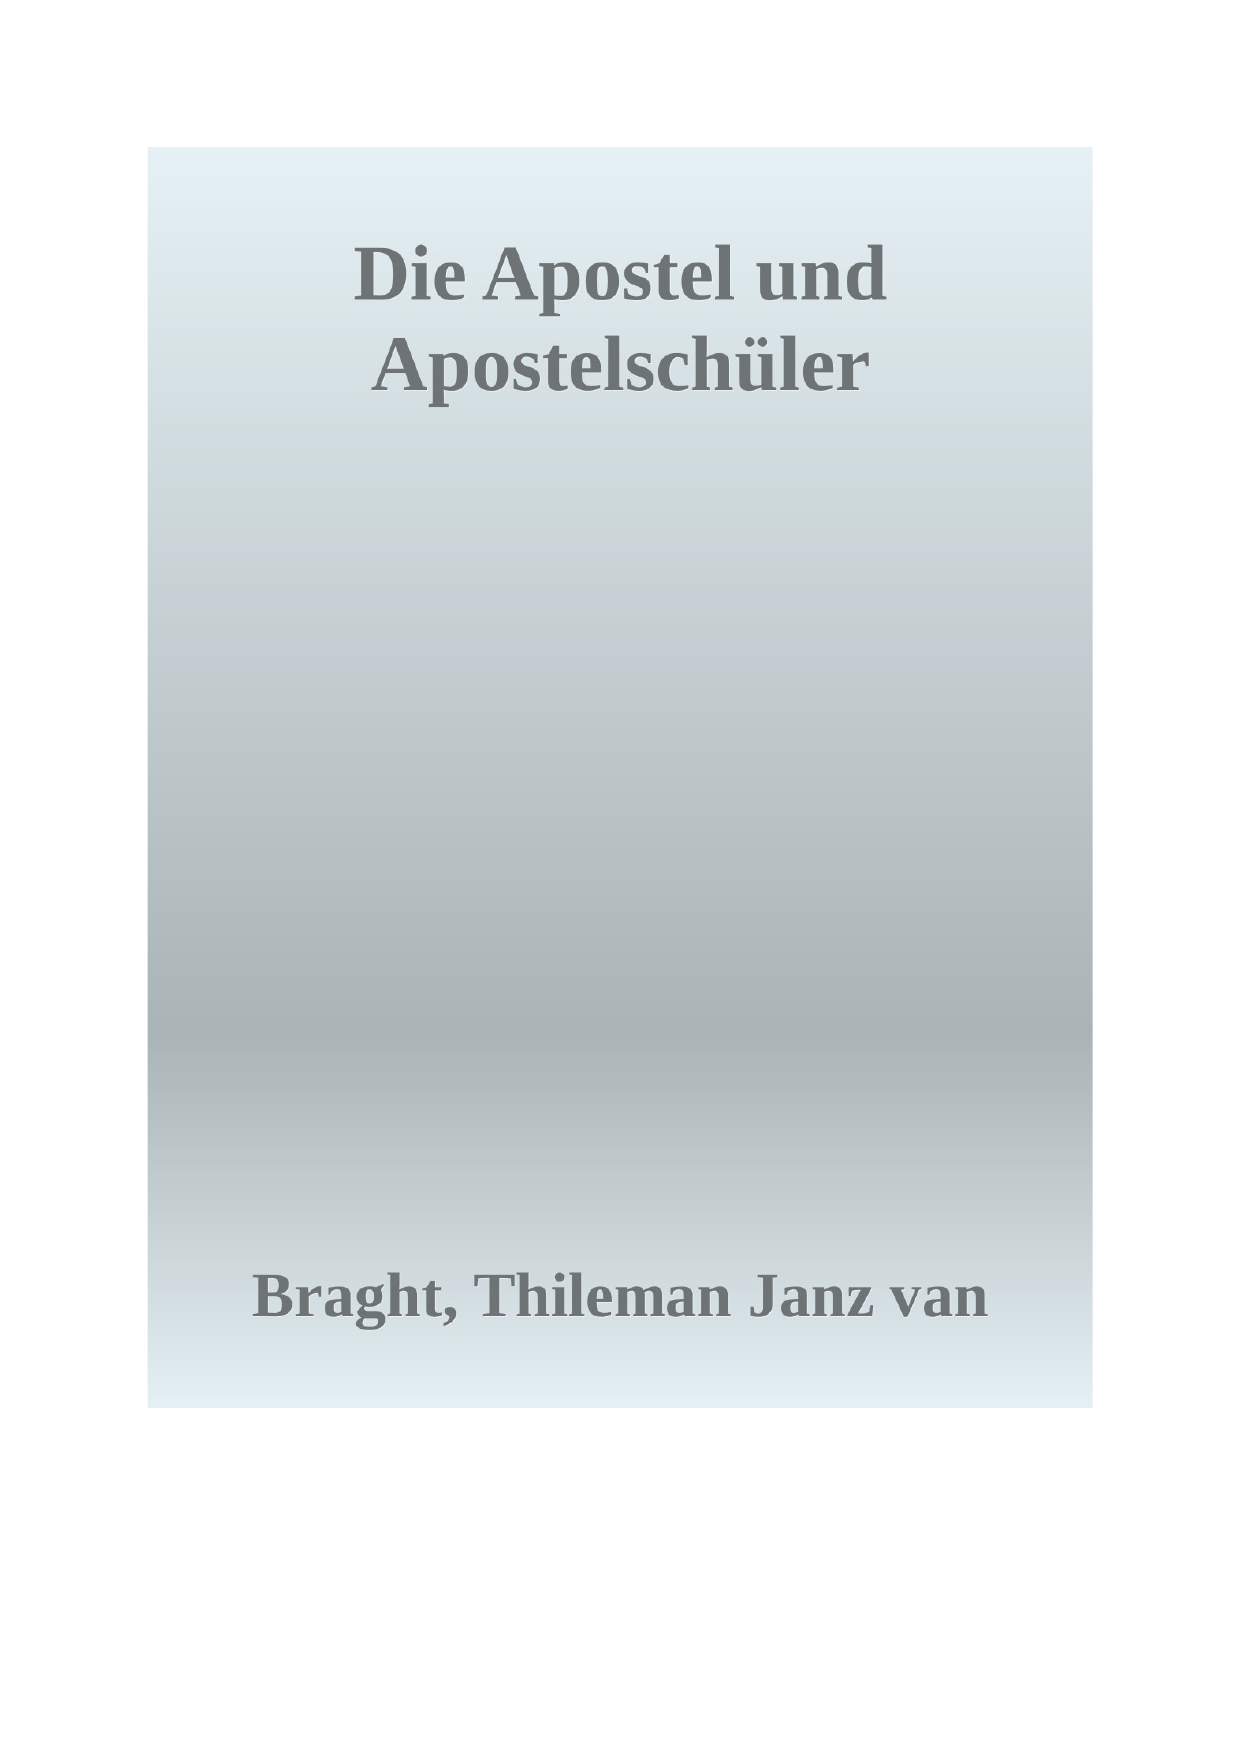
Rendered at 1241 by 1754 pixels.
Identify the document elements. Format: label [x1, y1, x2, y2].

picture [147, 147, 1093, 1408]
